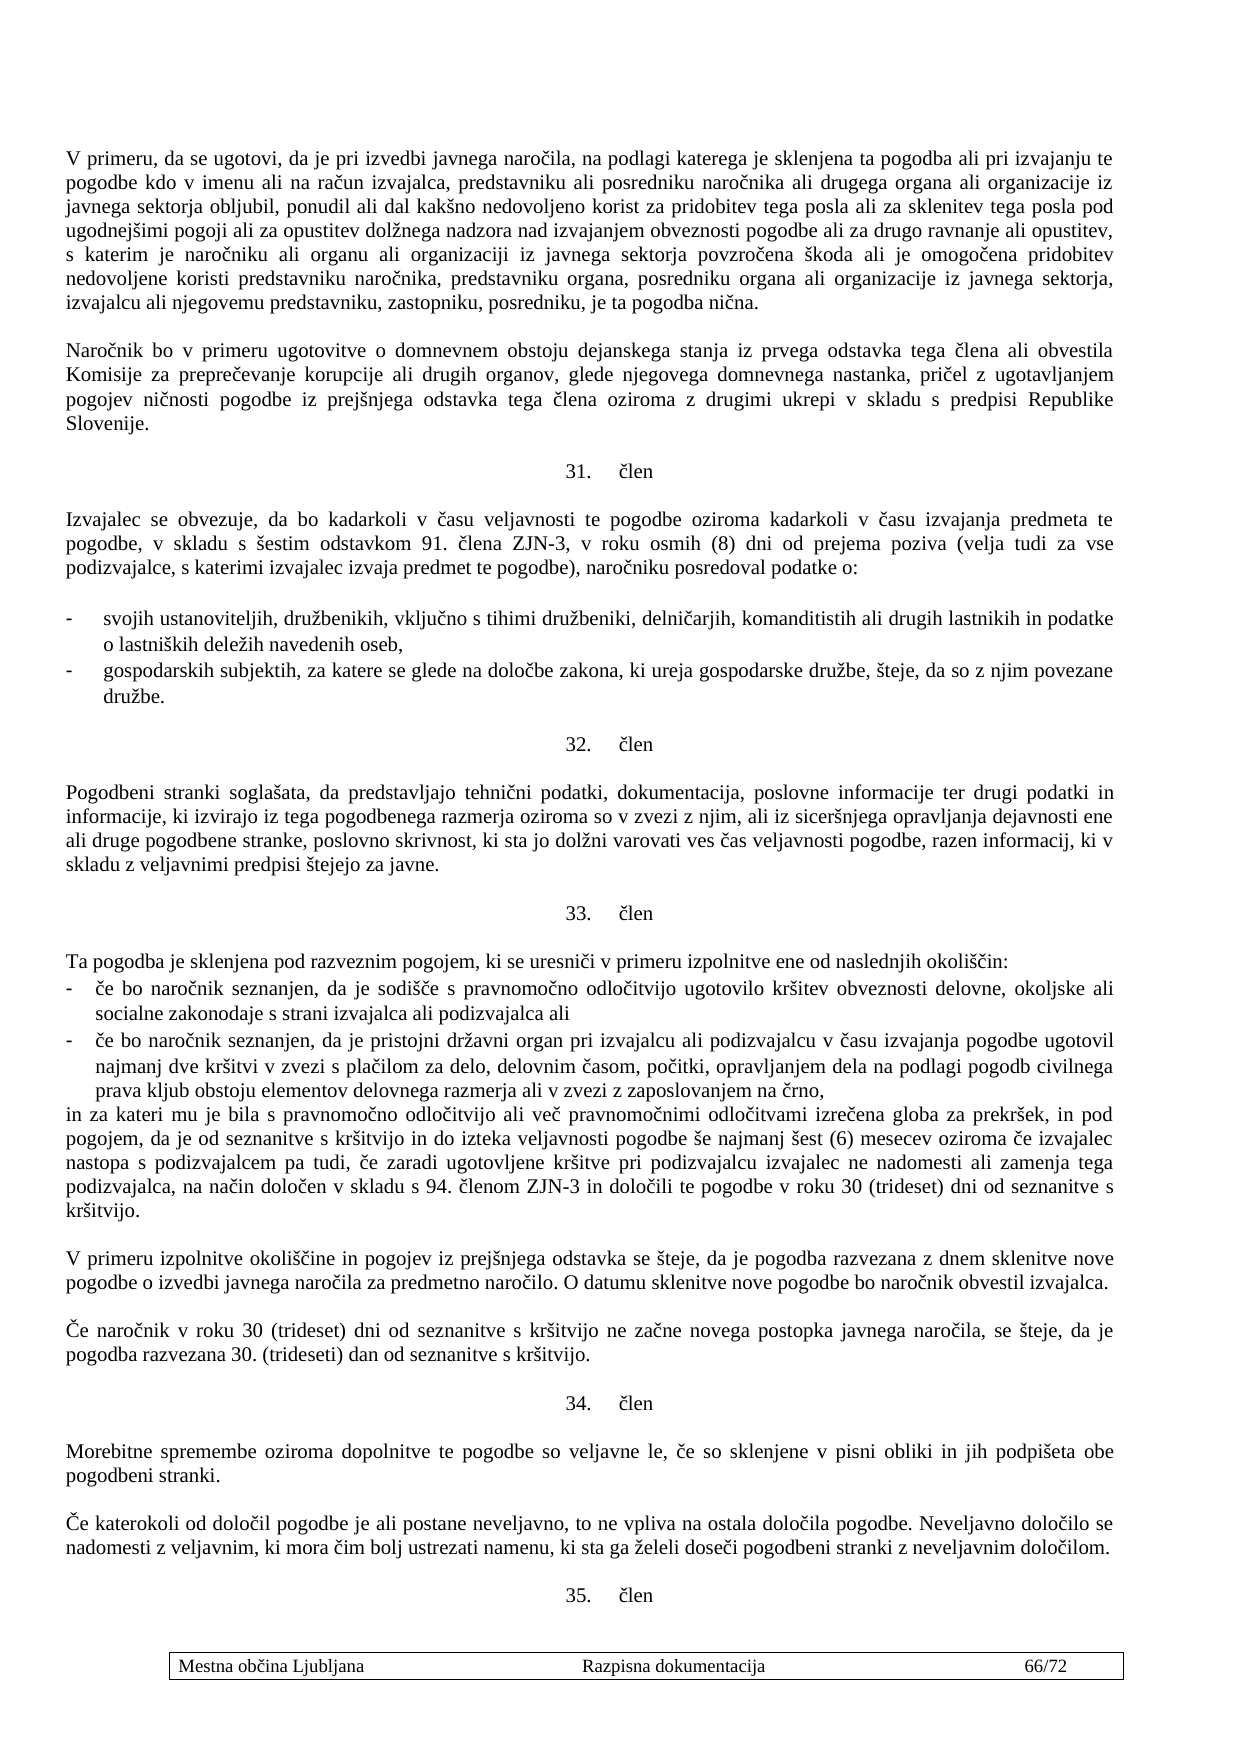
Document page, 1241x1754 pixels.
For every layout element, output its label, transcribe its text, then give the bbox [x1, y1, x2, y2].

text V primeru izpolnitve okoliščine in pogojev iz prejšnjega odstavka se šteje, da je pogodba razvezana z dnem sklenitve nove pogodbe o izvedbi javnega naročila za predmetno naročilo. O datumu sklenitve nove pogodbe bo naročnik obvestil izvajalca. [66, 1246, 1115, 1294]
list svojih ustanoviteljih, družbenikih, vključno s tihimi družbeniki, delničarjih, komanditistih ali drugih lastnikih in podatke o lastniških deležih navedenih oseb, [66, 603, 1115, 656]
list če bo naročnik seznanjen, da je sodišče s pravnomočno odločitvijo ugotovilo kršitev obveznosti delovne, okoljske ali socialne zakonodaje s strani izvajalca ali podizvajalca ali [66, 973, 1115, 1025]
list člen [103, 1583, 1115, 1607]
text Ta pogodba je sklenjena pod razveznim pogojem, ki se uresniči v primeru izpolnitve ene od naslednjih okoliščin: [66, 949, 1115, 973]
list člen [103, 732, 1115, 756]
list člen [103, 459, 1115, 483]
text Pogodbeni stranki soglašata, da predstavljajo tehnični podatki, dokumentacija, poslovne informacije ter drugi podatki in informacije, ki izvirajo iz tega pogodbenega razmerja oziroma so v zvezi z njim, ali iz siceršnjega opravljanja dejavnosti ene ali druge pogodbene stranke, poslovno skrivnost, ki sta jo dolžni varovati ves čas veljavnosti pogodbe, razen informacij, ki v skladu z veljavnimi predpisi štejejo za javne. [66, 780, 1115, 876]
text Če naročnik v roku 30 (trideset) dni od seznanitve s kršitvijo ne začne novega postopka javnega naročila, se šteje, da je pogodba razvezana 30. (trideseti) dan od seznanitve s kršitvijo. [66, 1318, 1115, 1366]
text V primeru, da se ugotovi, da je pri izvedbi javnega naročila, na podlagi katerega je sklenjena ta pogodba ali pri izvajanju te pogodbe kdo v imenu ali na račun izvajalca, predstavniku ali posredniku naročnika ali drugega organa ali organizacije iz javnega sektorja obljubil, ponudil ali dal kakšno nedovoljeno korist za pridobitev tega posla ali za sklenitev tega posla pod ugodnejšimi pogoji ali za opustitev dolžnega nadzora nad izvajanjem obveznosti pogodbe ali za drugo ravnanje ali opustitev, s katerim je naročniku ali organu ali organizaciji iz javnega sektorja povzročena škoda ali je omogočena pridobitev nedovoljene koristi predstavniku naročnika, predstavniku organa, posredniku organa ali organizacije iz javnega sektorja, izvajalcu ali njegovemu predstavniku, zastopniku, posredniku, je ta pogodba nična. [66, 146, 1115, 314]
list člen [103, 1391, 1115, 1414]
list člen [103, 901, 1115, 924]
list če bo naročnik seznanjen, da je pristojni državni organ pri izvajalcu ali podizvajalcu v času izvajanja pogodbe ugotovil najmanj dve kršitvi v zvezi s plačilom za delo, delovnim časom, počitki, opravljanjem dela na podlagi pogodb civilnega prava kljub obstoju elementov delovnega razmerja ali v zvezi z zaposlovanjem na črno, [66, 1025, 1115, 1102]
list gospodarskih subjektih, za katere se glede na določbe zakona, ki ureja gospodarske družbe, šteje, da so z njim povezane družbe. [66, 656, 1115, 708]
text Izvajalec se obvezuje, da bo kadarkoli v času veljavnosti te pogodbe oziroma kadarkoli v času izvajanja predmeta te pogodbe, v skladu s šestim odstavkom 91. člena ZJN-3, v roku osmih (8) dni od prejema poziva (velja tudi za vse podizvajalce, s katerimi izvajalec izvaja predmet te pogodbe), naročniku posredoval podatke o: [66, 507, 1115, 579]
text Morebitne spremembe oziroma dopolnitve te pogodbe so veljavne le, če so sklenjene v pisni obliki in jih podpišeta obe pogodbeni stranki. [66, 1439, 1115, 1487]
text in za kateri mu je bila s pravnomočno odločitvijo ali več pravnomočnimi odločitvami izrečena globa za prekršek, in pod pogojem, da je od seznanitve s kršitvijo in do izteka veljavnosti pogodbe še najmanj šest (6) mesecev oziroma če izvajalec nastopa s podizvajalcem pa tudi, če zaradi ugotovljene kršitve pri podizvajalcu izvajalec ne nadomesti ali zamenja tega podizvajalca, na način določen v skladu s 94. členom ZJN-3 in določili te pogodbe v roku 30 (trideset) dni od seznanitve s kršitvijo. [66, 1102, 1115, 1222]
text Naročnik bo v primeru ugotovitve o domnevnem obstoju dejanskega stanja iz prvega odstavka tega člena ali obvestila Komisije za preprečevanje korupcije ali drugih organov, glede njegovega domnevnega nastanka, pričel z ugotavljanjem pogojev ničnosti pogodbe iz prejšnjega odstavka tega člena oziroma z drugimi ukrepi v skladu s predpisi Republike Slovenije. [66, 338, 1115, 434]
text Če katerokoli od določil pogodbe je ali postane neveljavno, to ne vpliva na ostala določila pogodbe. Neveljavno določilo se nadomesti z veljavnim, ki mora čim bolj ustrezati namenu, ki sta ga želeli doseči pogodbeni stranki z neveljavnim določilom. [66, 1511, 1115, 1559]
